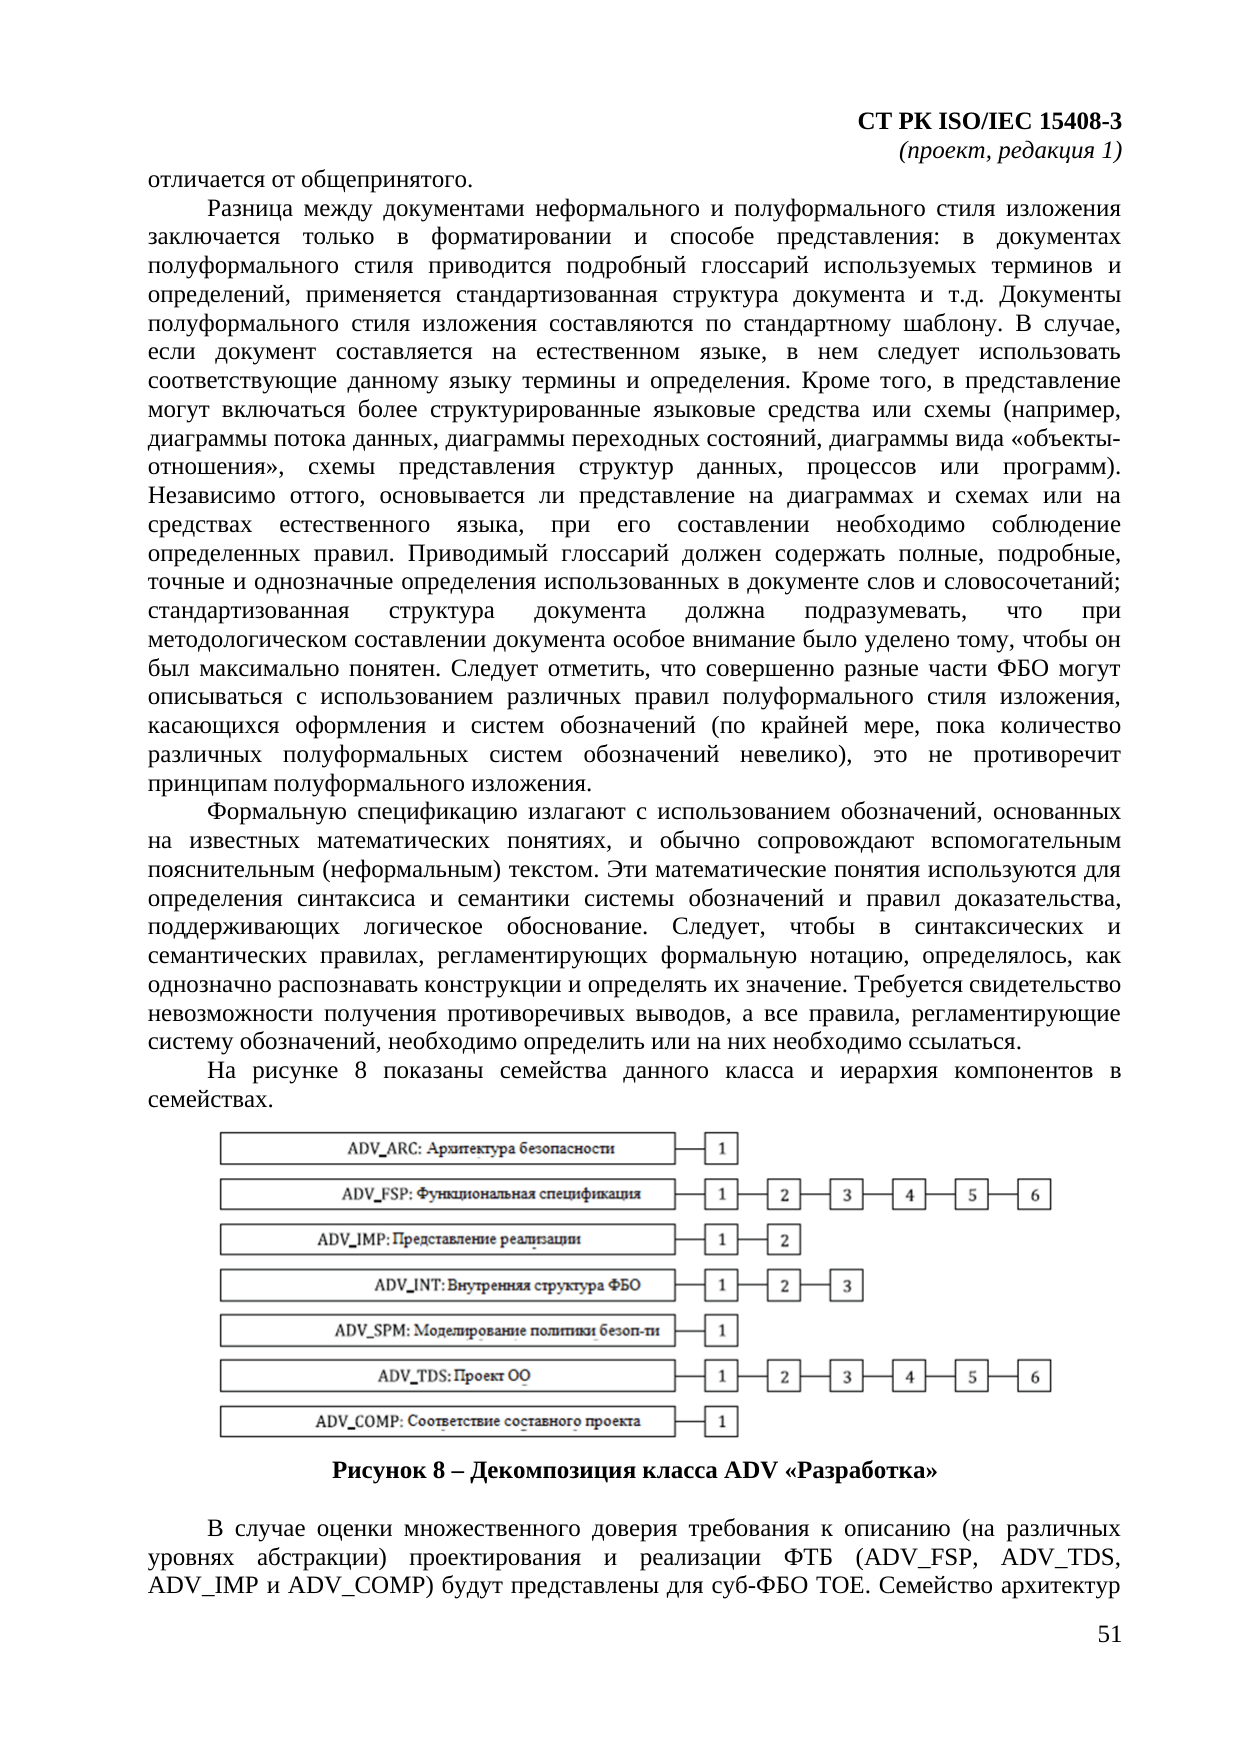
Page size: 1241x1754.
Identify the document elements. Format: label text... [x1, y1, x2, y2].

text Формальную спецификацию излагают с использованием обозначений, основанных на известных математических понятиях, и обычно сопровождают вспомогательным пояснительным (неформальным) текстом. Эти математические понятия используются для определения синтаксиса и семантики системы обозначений и правил доказательства, поддерживающих логическое обоснование. Следует, чтобы в синтаксических и семантических правилах, регламентирующих формальную нотацию, определялось, как однозначно распознавать конструкции и определять их значение. Требуется свидетельство невозможности получения противоречивых выводов, а все правила, регламентирующие систему обозначений, необходимо определить или на них необходимо ссылаться. [148, 796, 1122, 1055]
text Рисунок 8 – Декомпозиция класса ADV «Разработка» [148, 1456, 1122, 1484]
text На рисунке 8 показаны семейства данного класса и иерархия компонентов в семействах. [148, 1055, 1122, 1113]
text Разница между документами неформального и полуформального стиля изложения заключается только в форматировании и способе представления: в документах полуформального стиля приводится подробный глоссарий используемых терминов и определений, применяется стандартизованная структура документа и т.д. Документы полуформального стиля изложения составляются по стандартному шаблону. В случае, если документ составляется на естественном языке, в нем следует использовать соответствующие данному языку термины и определения. Кроме того, в представление могут включаться более структурированные языковые средства или схемы (например, диаграммы потока данных, диаграммы переходных состояний, диаграммы вида «объекты-отношения», схемы представления структур данных, процессов или программ). Независимо оттого, основывается ли представление на диаграммах и схемах или на средствах естественного языка, при его составлении необходимо соблюдение определенных правил. Приводимый глоссарий должен содержать полные, подробные, точные и однозначные определения использованных в документе слов и словосочетаний; стандартизованная структура документа должна подразумевать, что при методологическом составлении документа особое внимание было уделено тому, чтобы он был максимально понятен. Следует отметить, что совершенно разные части ФБО могут описываться с использованием различных правил полуформального стиля изложения, касающихся оформления и систем обозначений (по крайней мере, пока количество различных полуформальных систем обозначений невелико), это не противоречит принципам полуформального изложения. [148, 193, 1122, 796]
picture [190, 1112, 1080, 1456]
